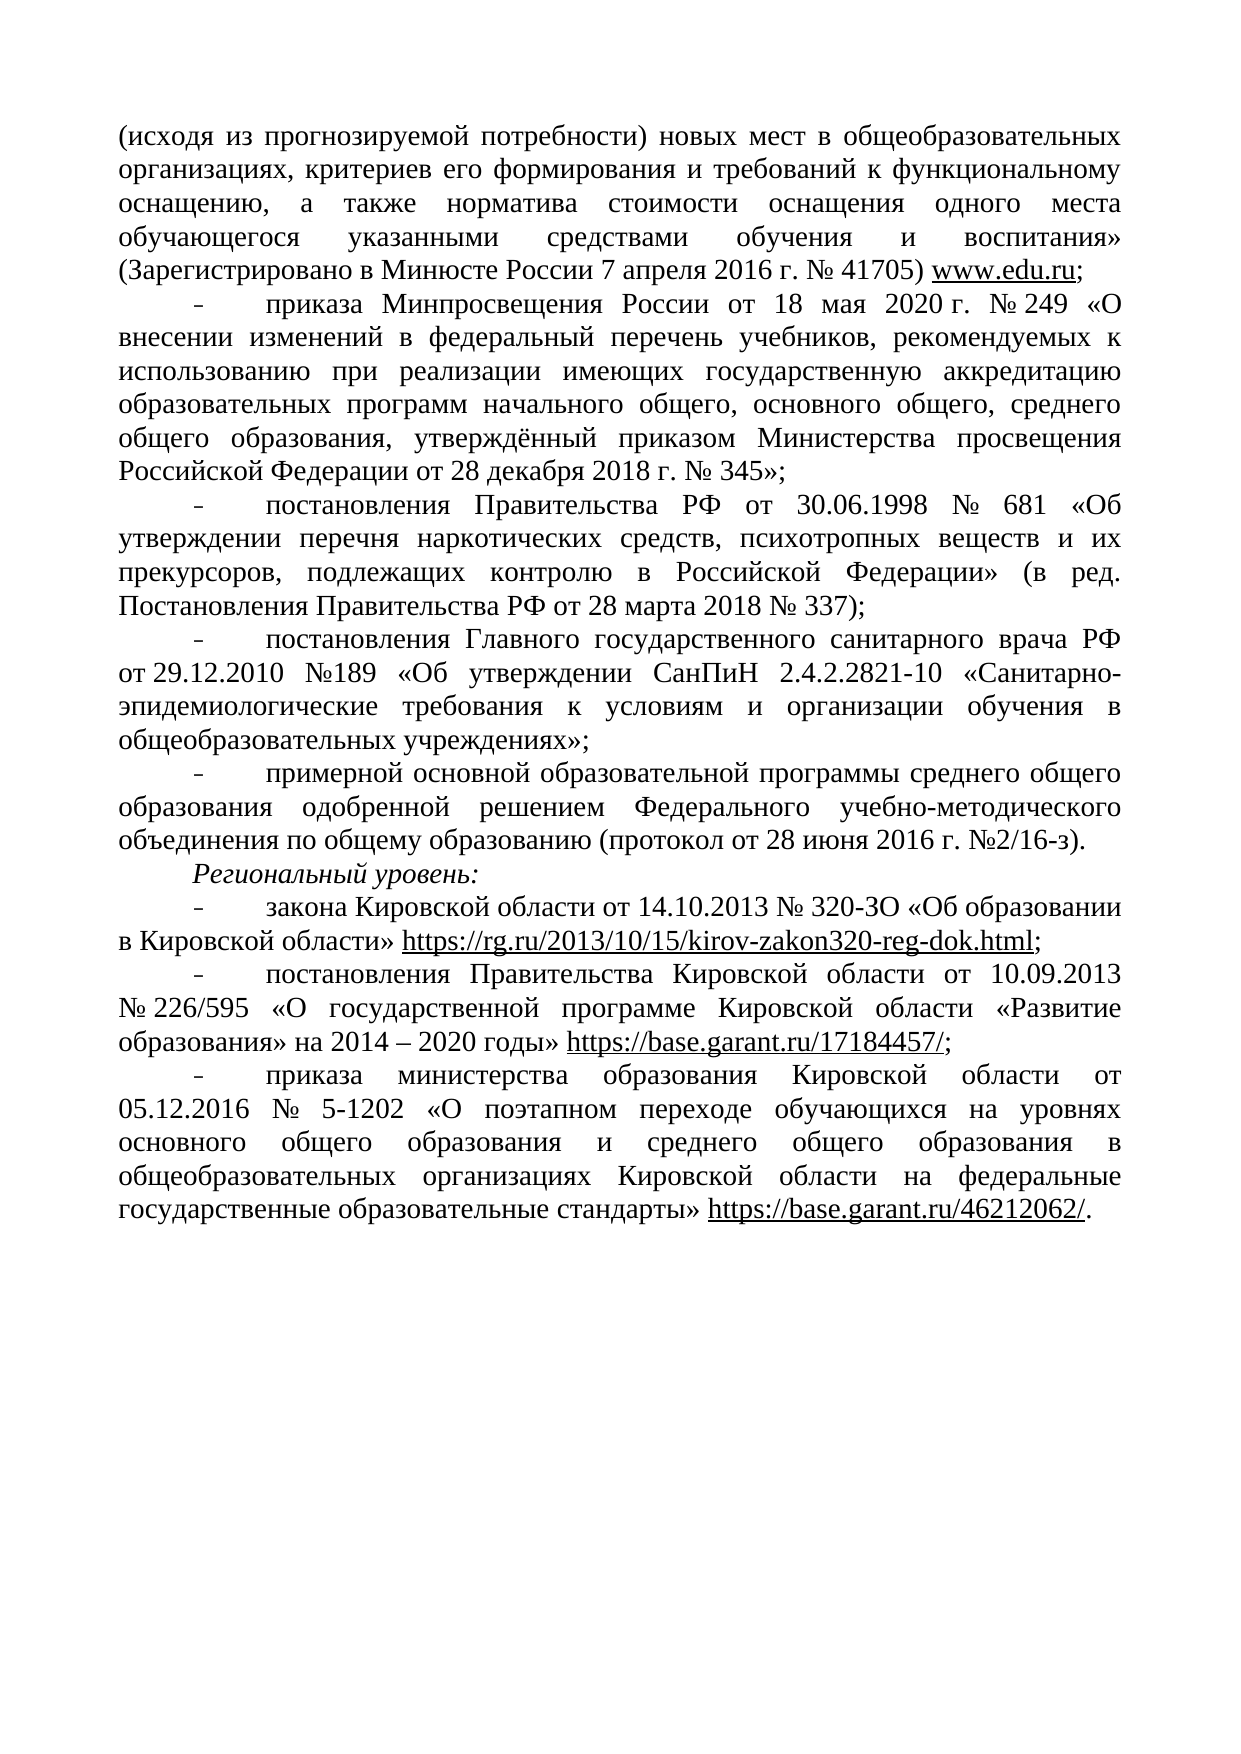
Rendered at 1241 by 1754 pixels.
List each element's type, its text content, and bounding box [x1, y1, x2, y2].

list постановления Правительства РФ от 30.06.1998 № 681 «Об утверждении перечня наркотических средств, психотропных веществ и их прекурсоров, подлежащих контролю в Российской Федерации» (в ред. Постановления Правительства РФ от 28 марта 2018 № 337); [118, 487, 1122, 621]
list приказа Минпросвещения России от 18 мая 2020 г. № 249 «О внесении изменений в федеральный перечень учебников, рекомендуемых к использованию при реализации имеющих государственную аккредитацию образовательных программ начального общего, основного общего, среднего общего образования, утверждённый приказом Министерства просвещения Российской Федерации от 28 декабря 2018 г. № 345»; [118, 286, 1122, 487]
list постановления Главного государственного санитарного врача РФ от 29.12.2010 №189 «Об утверждении СанПиН 2.4.2.2821-10 «Санитарно- эпидемиологические требования к условиям и организации обучения в общеобразовательных учреждениях»; [118, 621, 1122, 755]
text Региональный уровень: [118, 856, 1122, 889]
list закона Кировской области от 14.10.2013 № 320-ЗО «Об образовании в Кировской области» https://rg.ru/2013/10/15/kirov-zakon320-reg-dok.html; [118, 889, 1122, 957]
list приказа министерства образования Кировской области от 05.12.2016 № 5-1202 «О поэтапном переходе обучающихся на уровнях основного общего образования и среднего общего образования в общеобразовательных организациях Кировской области на федеральные государственные образовательные стандарты» https://base.garant.ru/46212062/. [118, 1057, 1122, 1225]
list примерной основной образовательной программы среднего общего образования одобренной решением Федерального учебно-методического объединения по общему образованию (протокол от 28 июня 2016 г. №2/16-з). [118, 755, 1122, 856]
list постановления Правительства Кировской области от 10.09.2013 № 226/595 «О государственной программе Кировской области «Развитие образования» на 2014 – 2020 годы» https://base.garant.ru/17184457/; [118, 957, 1122, 1057]
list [118, 118, 1122, 286]
